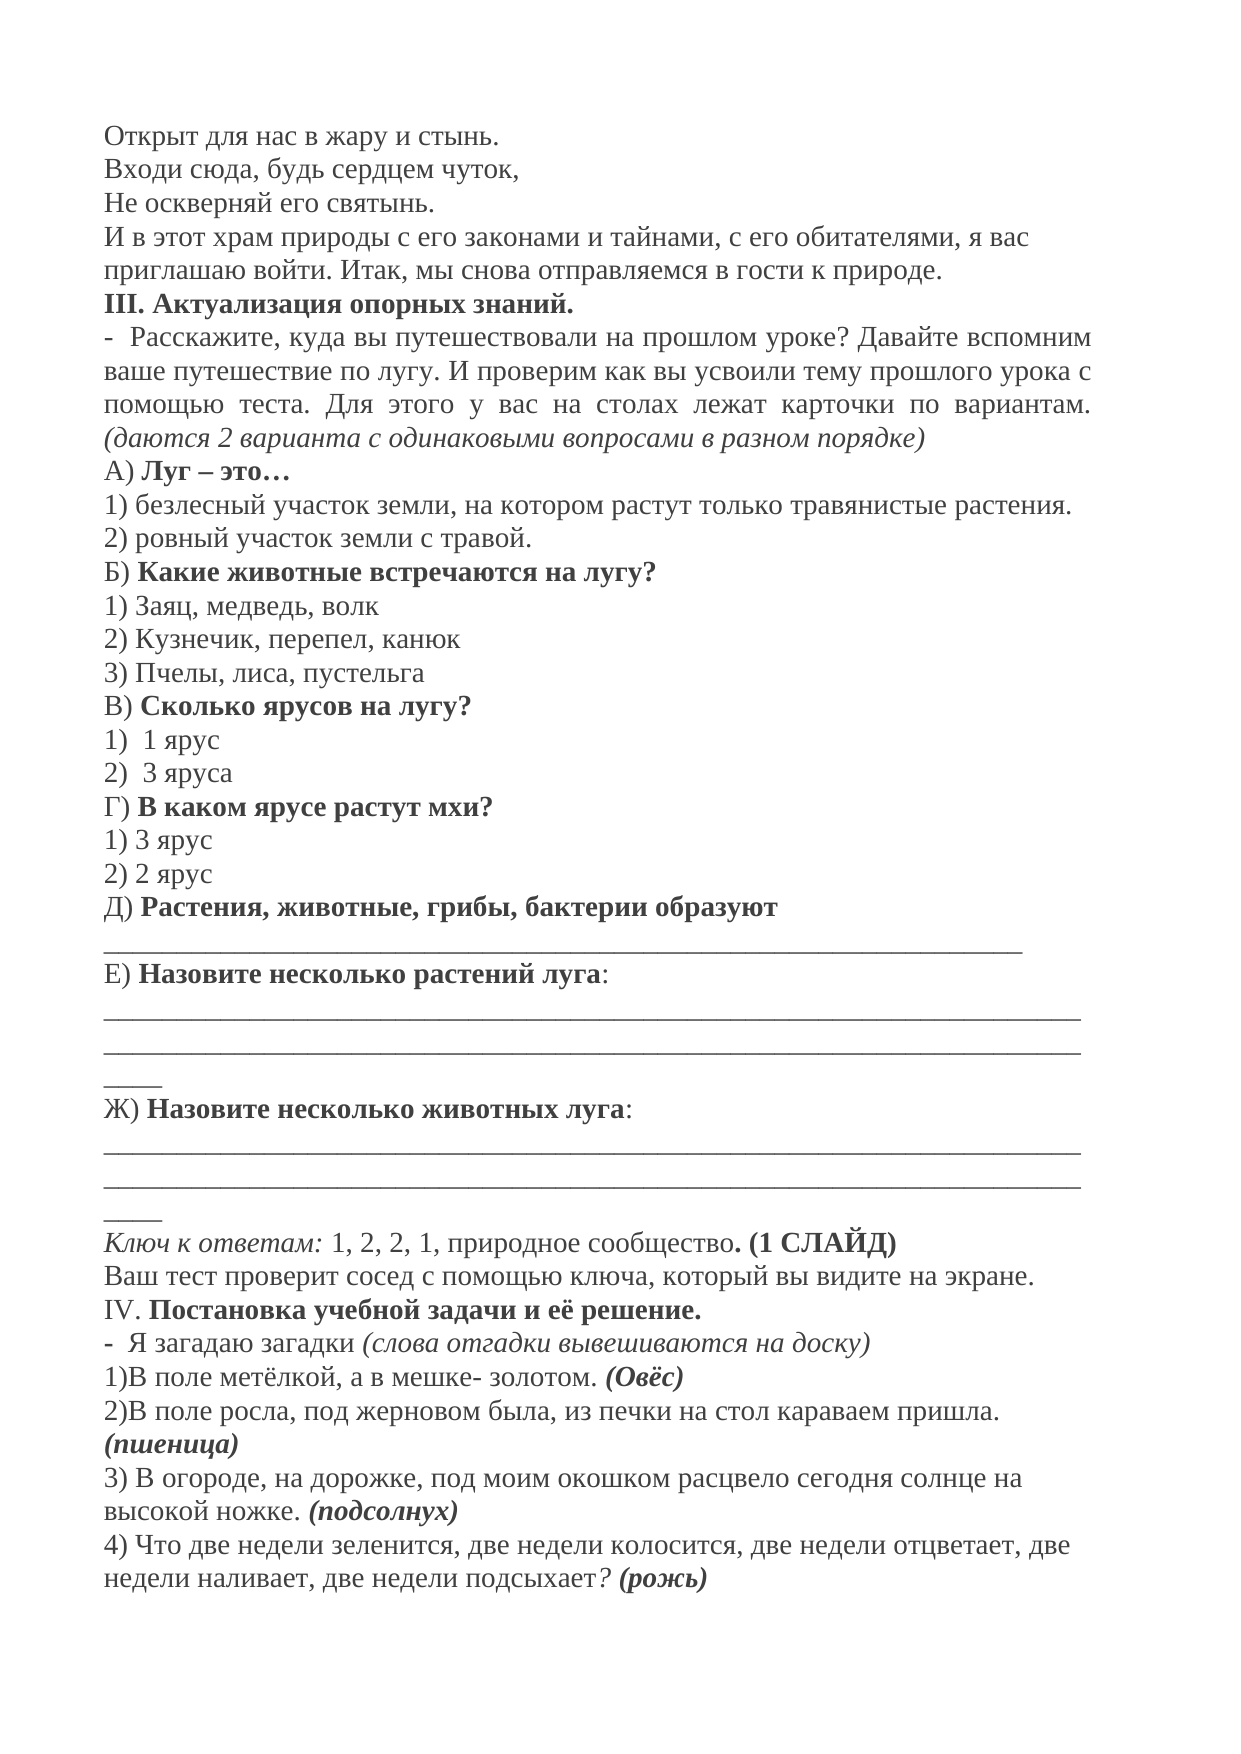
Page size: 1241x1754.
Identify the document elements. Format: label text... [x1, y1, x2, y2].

text 1)В поле метёлкой, а в мешке- золотом. (Овёс) [103, 1359, 1093, 1393]
text Ключ к ответам: 1, 2, 2, 1, природное сообщество. (1 СЛАЙД) [103, 1225, 1093, 1258]
text 3) Пчелы, лиса, пустельга [103, 655, 1093, 688]
text 1) Заяц, медведь, волк [103, 588, 1093, 621]
text III. Актуализация опорных знаний. [103, 286, 1093, 319]
text Г) В каком ярусе растут мхи? [103, 789, 1093, 822]
text Б) Какие животные встречаются на лугу? [103, 554, 1093, 588]
text Ваш тест проверит сосед с помощью ключа, который вы видите на экране. [103, 1258, 1093, 1292]
text IV. Постановка учебной задачи и её решение. [103, 1292, 1093, 1326]
text В) Сколько ярусов на лугу? [103, 688, 1093, 722]
text 1) 3 ярус [103, 822, 1093, 856]
text 2)В поле росла, под жерновом была, из печки на стол караваем пришла. (пшеница) [103, 1393, 1093, 1460]
text 4) Что две недели зеленится, две недели колосится, две недели отцветает, две недели наливает, две недели подсыхает? (рожь) [103, 1527, 1093, 1594]
text 2) Кузнечик, перепел, канюк [103, 621, 1093, 655]
text 1) 1 ярус [103, 722, 1093, 755]
text Д) Растения, животные, грибы, бактерии образуют _______________________________________________________________ [103, 889, 1093, 957]
text А) Луг – это… [103, 453, 1093, 487]
text 2) 3 яруса [103, 755, 1093, 789]
text 2) 2 ярус [103, 856, 1093, 889]
text И в этот храм природы с его законами и тайнами, с его обитателями, я вас приглашаю войти. Итак, мы снова отправляемся в гости к природе. [103, 219, 1093, 286]
text - Я загадаю загадки (слова отгадки вывешиваются на доску) [103, 1326, 1093, 1359]
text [103, 118, 1093, 219]
text Е) Назовите несколько растений луга: __________________________________________________________________________________________________________________________________________ [103, 957, 1093, 1091]
text Ж) Назовите несколько животных луга: __________________________________________________________________________________________________________________________________________ [103, 1091, 1093, 1225]
text 1) безлесный участок земли, на котором растут только травянистые растения. [103, 487, 1093, 521]
text 3) В огороде, на дорожке, под моим окошком расцвело сегодня солнце на высокой ножке. (подсолнух) [103, 1460, 1093, 1527]
text - Расскажите, куда вы путешествовали на прошлом уроке? Давайте вспомним ваше путешествие по лугу. И проверим как вы усвоили тему прошлого урока с помощью теста. Для этого у вас на столах лежат карточки по вариантам. (даются 2 варианта с одинаковыми вопросами в разном порядке) [103, 319, 1093, 453]
text 2) ровный участок земли с травой. [103, 521, 1093, 554]
